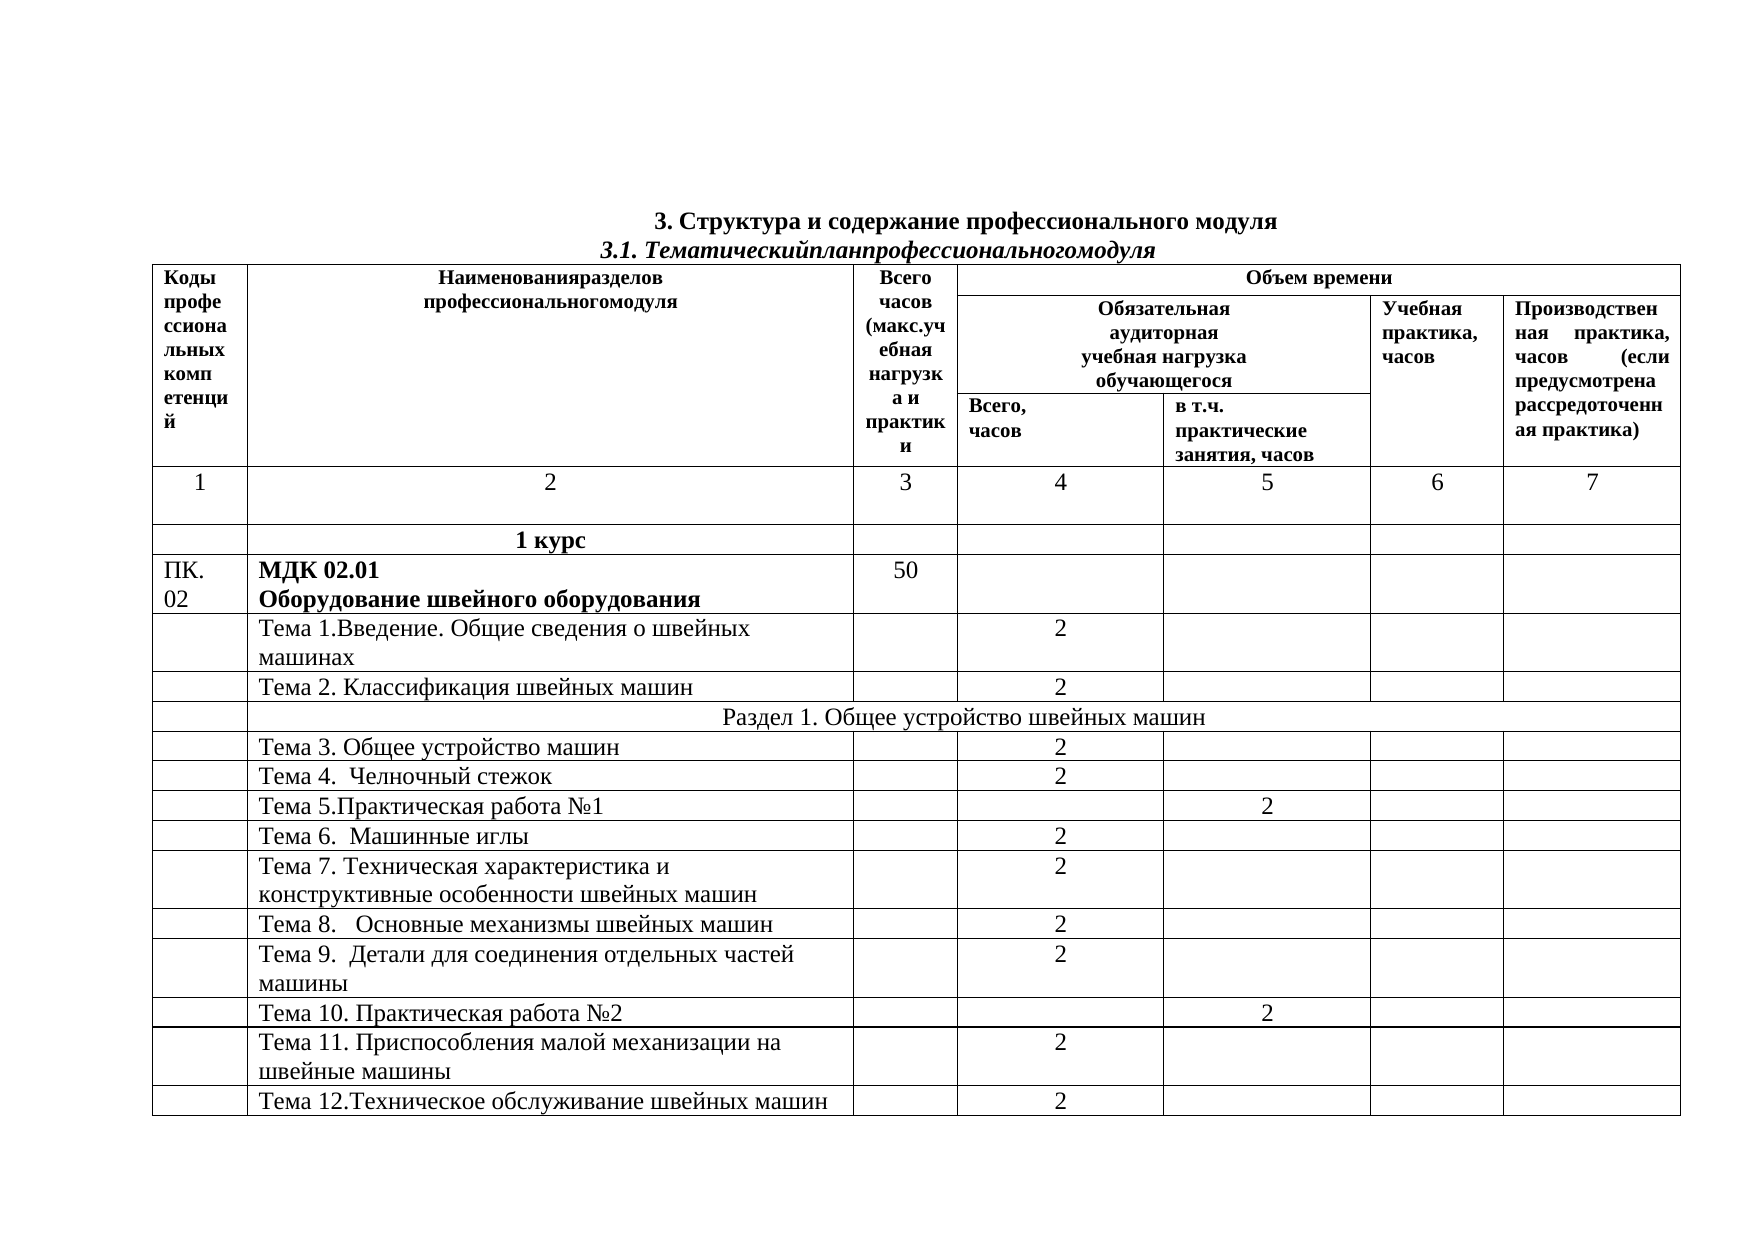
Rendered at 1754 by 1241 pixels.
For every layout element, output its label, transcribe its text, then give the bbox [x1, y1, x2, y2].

table_cell [1164, 614, 1370, 671]
table_cell [958, 525, 1163, 554]
table_cell [854, 614, 957, 671]
table_cell Тема 11. Приспособления малой механизации на швейные машины [248, 1028, 853, 1085]
table_cell Тема 5.Практическая работа №1 [248, 791, 853, 820]
table_cell 3 [854, 467, 957, 524]
table_cell [854, 525, 957, 554]
table_cell [854, 761, 957, 790]
table_cell [1371, 821, 1503, 850]
table_cell Тема 8. Основные механизмы швейных машин [248, 909, 853, 938]
table_cell 2 [958, 732, 1163, 760]
table_cell 50 [854, 555, 957, 612]
table_cell Тема 7. Техническая характеристика и конструктивные особенности швейных машин [248, 851, 853, 908]
table_cell [1371, 998, 1503, 1026]
table_cell Производственная практика, часов (если предусмотрена рассредоточенная практика) [1504, 296, 1680, 466]
table_cell [153, 702, 247, 731]
table_cell [1164, 851, 1370, 908]
table_cell [854, 1028, 957, 1085]
list Тематическийпланпрофессиональногомодуля [120, 235, 1637, 264]
table_cell [1371, 1028, 1503, 1085]
table_cell [1504, 791, 1680, 820]
table_cell [1504, 909, 1680, 938]
table_cell [1371, 1086, 1503, 1115]
table_cell [1164, 939, 1370, 997]
table_cell [1371, 614, 1503, 671]
table_cell ПК. 02 [153, 555, 247, 612]
table_cell [854, 998, 957, 1026]
table_cell [1504, 761, 1680, 790]
table_cell [153, 1028, 247, 1085]
table_cell 1 курс [248, 525, 853, 554]
table_cell Раздел 1. Общее устройство швейных машин [248, 702, 1680, 731]
table_cell [153, 851, 247, 908]
table_cell [1164, 732, 1370, 760]
list Структура и содержание профессионального модуля [295, 206, 1637, 235]
table_cell [153, 791, 247, 820]
table_cell [1371, 939, 1503, 997]
table_cell [1164, 555, 1370, 612]
table_cell [153, 821, 247, 850]
table_cell 6 [1371, 467, 1503, 524]
table_cell [153, 732, 247, 760]
table_cell [1164, 1028, 1370, 1085]
table_cell [1504, 939, 1680, 997]
table_cell [153, 1086, 247, 1115]
table_cell [854, 1086, 957, 1115]
table_cell [854, 909, 957, 938]
table_header Наименованияразделов профессиональногомодуля [248, 265, 853, 466]
table_cell [1164, 672, 1370, 701]
table_cell [958, 791, 1163, 820]
table_cell [1164, 909, 1370, 938]
table_cell [854, 732, 957, 760]
table_cell [1164, 1086, 1370, 1115]
table_cell Тема 4. Челночный стежок [248, 761, 853, 790]
table_cell 7 [1504, 467, 1680, 524]
table_cell 4 [958, 467, 1163, 524]
table_cell [854, 939, 957, 997]
table_cell [958, 555, 1163, 612]
table_cell Тема 12.Техническое обслуживание швейных машин [248, 1086, 853, 1115]
table_cell Тема 6. Машинные иглы [248, 821, 853, 850]
table_cell [153, 614, 247, 671]
table_cell [1504, 851, 1680, 908]
table_cell 2 [958, 821, 1163, 850]
table_cell [1504, 998, 1680, 1026]
table_cell [1504, 555, 1680, 612]
table_cell 2 [958, 614, 1163, 671]
table_cell [1371, 555, 1503, 612]
table_header Объем времени [958, 265, 1680, 295]
table_header Коды профе ссиональных компетенций [153, 265, 247, 466]
table_cell 2 [1164, 791, 1370, 820]
table_cell [854, 791, 957, 820]
table_cell 1 [153, 467, 247, 524]
table_cell 2 [958, 761, 1163, 790]
table_cell [153, 998, 247, 1026]
table_header Всего часов (макс.учебная нагрузка и практики [854, 265, 957, 466]
table_cell [1371, 732, 1503, 760]
table_cell [1504, 821, 1680, 850]
table_cell [1371, 851, 1503, 908]
table_cell [153, 672, 247, 701]
table_cell [1504, 525, 1680, 554]
table_cell Тема 10. Практическая работа №2 [248, 998, 853, 1026]
table_cell [1504, 732, 1680, 760]
table_cell 2 [958, 851, 1163, 908]
table_cell [854, 821, 957, 850]
table_cell в т.ч. практические занятия, часов [1164, 394, 1370, 466]
table_cell [1504, 614, 1680, 671]
table_cell [1164, 761, 1370, 790]
table_cell [1371, 761, 1503, 790]
table_cell Тема 9. Детали для соединения отдельных частей машины [248, 939, 853, 997]
table_cell Обязательная аудиторная учебная нагрузка обучающегося [958, 296, 1370, 392]
table_cell [1371, 672, 1503, 701]
table_cell Тема 3. Общее устройство машин [248, 732, 853, 760]
table_cell [1164, 821, 1370, 850]
table_cell [1504, 1028, 1680, 1085]
table_cell [854, 851, 957, 908]
table_cell 2 [958, 1028, 1163, 1085]
table_cell 2 [958, 1086, 1163, 1115]
table_cell 2 [958, 672, 1163, 701]
table_cell Тема 1.Введение. Общие сведения о швейных машинах [248, 614, 853, 671]
table_cell 2 [248, 467, 853, 524]
table_cell 5 [1164, 467, 1370, 524]
table_cell 2 [958, 939, 1163, 997]
table_cell [153, 909, 247, 938]
table_cell МДК 02.01 Оборудование швейного оборудования [248, 555, 853, 612]
table_cell [1371, 525, 1503, 554]
table_cell Тема 2. Классификация швейных машин [248, 672, 853, 701]
table_cell [153, 939, 247, 997]
table_cell [958, 998, 1163, 1026]
table_cell [1371, 791, 1503, 820]
table_cell [1371, 909, 1503, 938]
table_cell 2 [1164, 998, 1370, 1026]
table_cell [854, 672, 957, 701]
table_cell [153, 525, 247, 554]
table_cell [1504, 672, 1680, 701]
table_cell [1504, 1086, 1680, 1115]
table_cell Всего, часов [958, 394, 1163, 466]
table_cell [1164, 525, 1370, 554]
table_cell Учебная практика, часов [1371, 296, 1503, 466]
table_cell [153, 761, 247, 790]
table_cell 2 [958, 909, 1163, 938]
